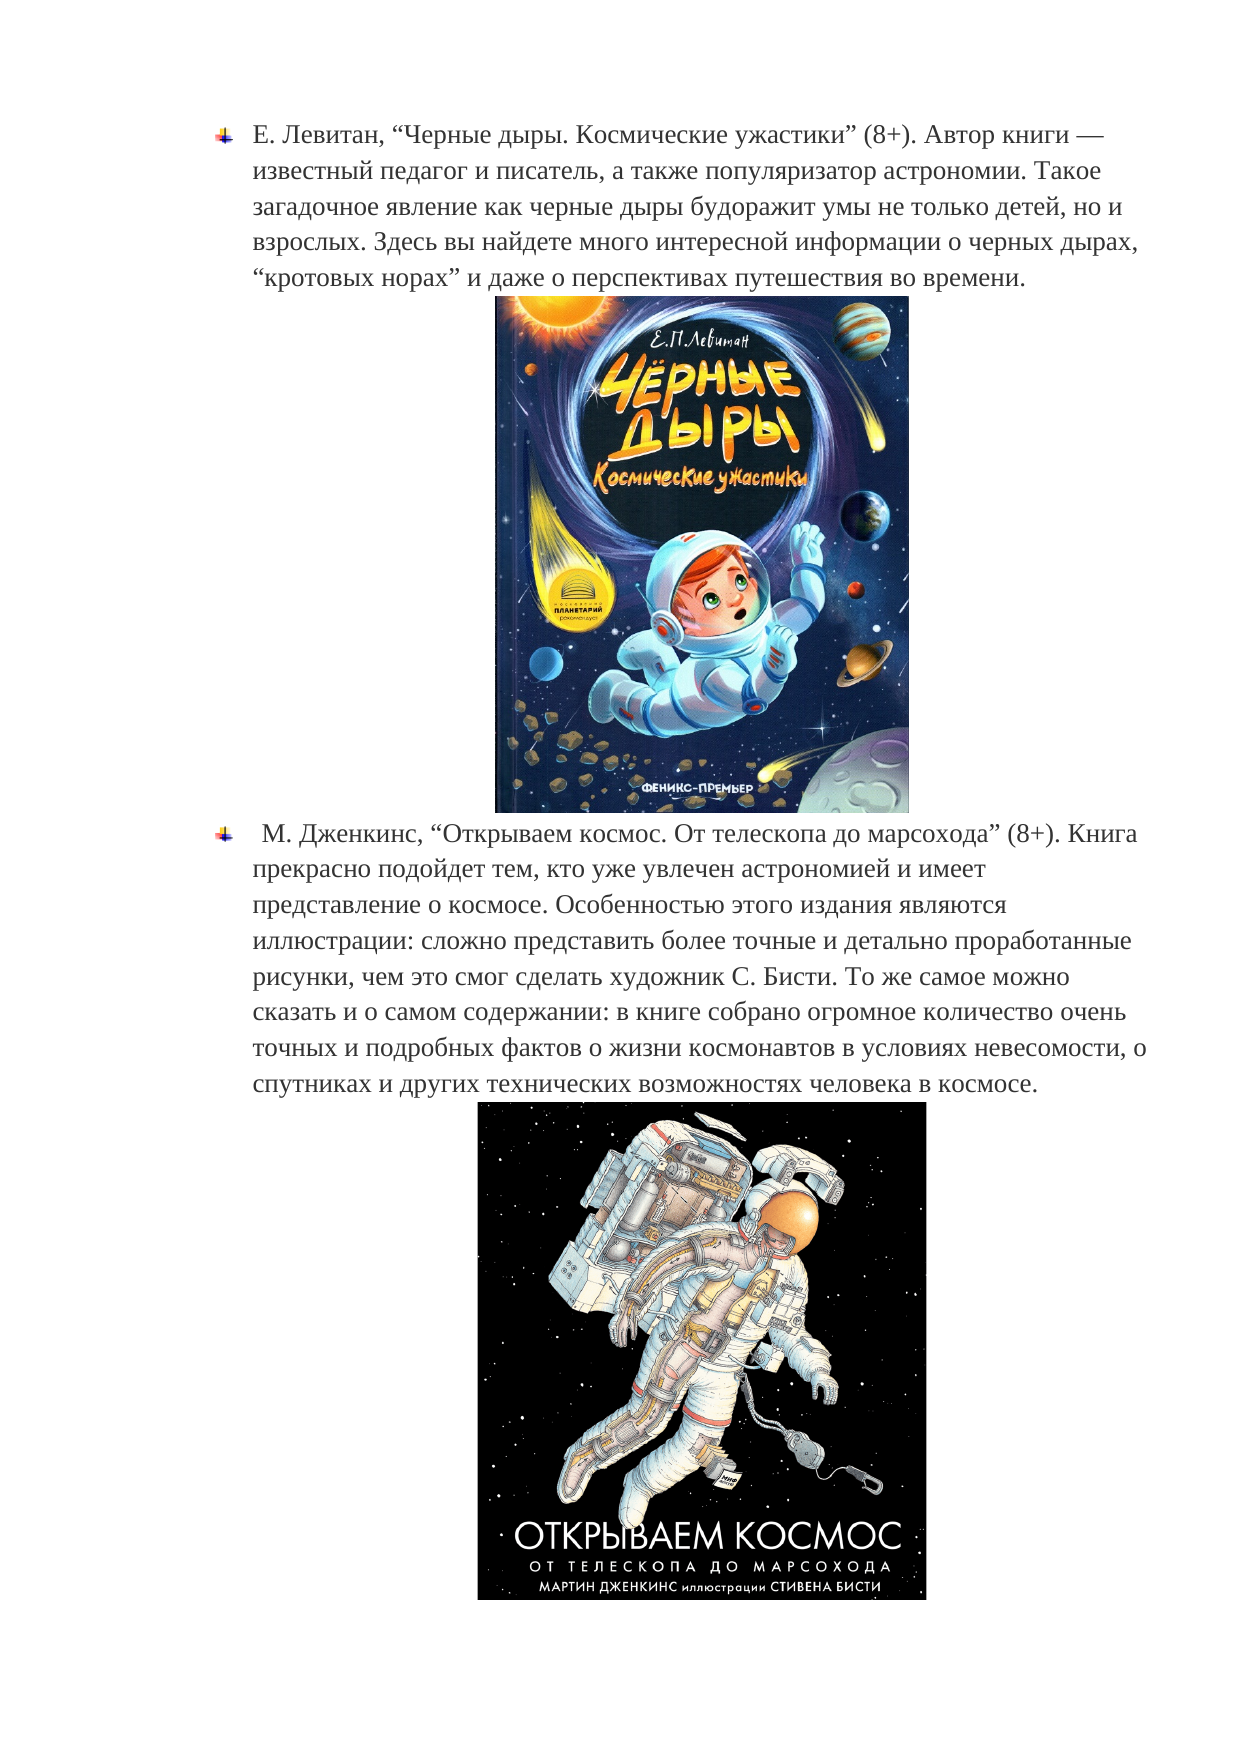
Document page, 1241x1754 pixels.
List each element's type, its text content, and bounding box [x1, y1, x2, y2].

list Е. Левитан, “Черные дыры. Космические ужастики” (8+). Автор книги — известный педагог и писатель, а также популяризатор астрономии. Такое загадочное явление как черные дыры будоражит умы не только детей, но и взрослых. Здесь вы найдете много интересной информации о черных дырах, “кротовых норах” и даже о перспективах путешествия во времени. [215, 118, 1152, 292]
picture [215, 825, 233, 842]
picture [215, 126, 233, 144]
picture [477, 1102, 927, 1600]
picture [495, 296, 909, 813]
list М. Дженкинс, “Открываем космос. От телескопа до марсохода” (8+). Книга прекрасно подойдет тем, кто уже увлечен астрономией и имеет представление о космосе. Особенностью этого издания являются иллюстрации: сложно представить более точные и детально проработанные рисунки, чем это смог сделать художник С. Бисти. То же самое можно сказать и о самом содержании: в книге собрано огромное количество очень точных и подробных фактов о жизни космонавтов в условиях невесомости, о спутниках и других технических возможностях человека в космосе. [215, 817, 1152, 1098]
